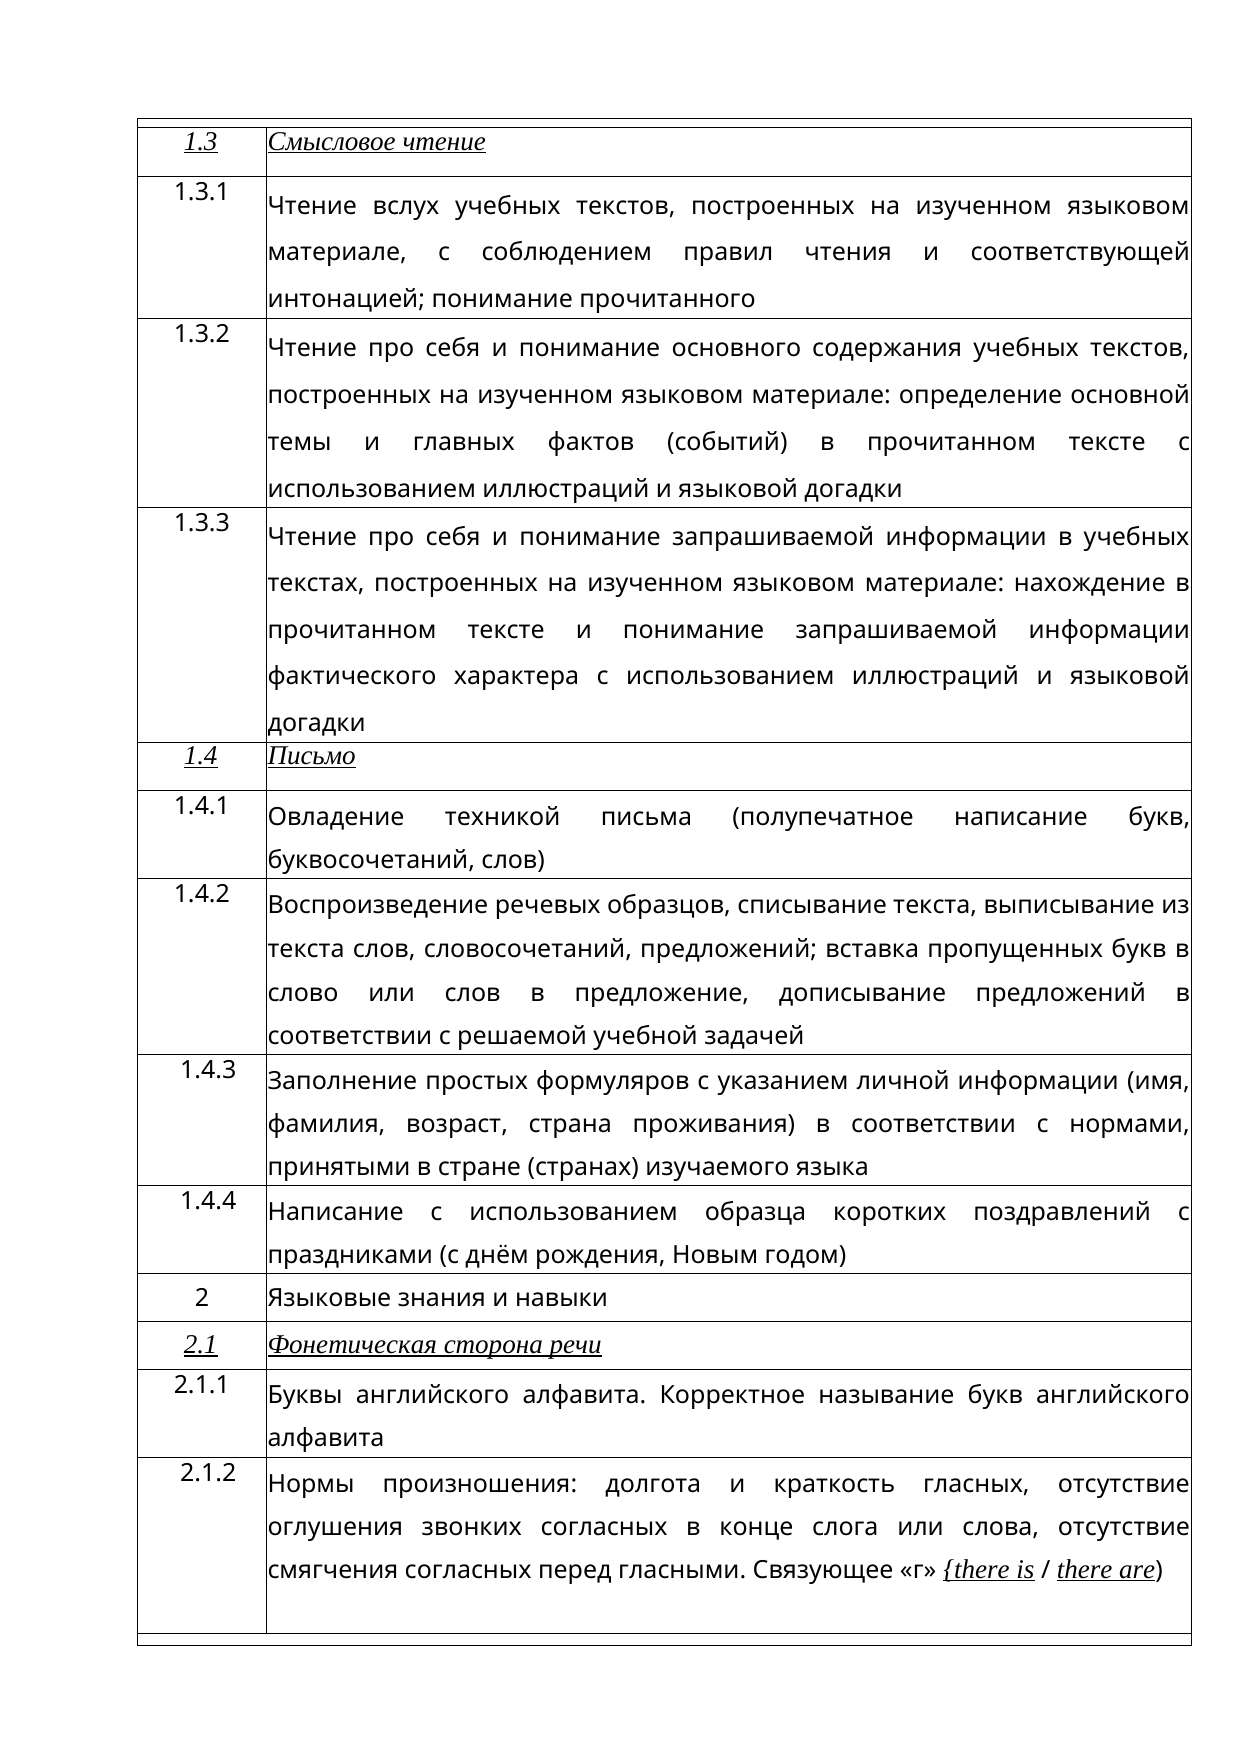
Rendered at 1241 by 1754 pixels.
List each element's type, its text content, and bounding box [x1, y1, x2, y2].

table_cell Языковые знания и навыки [267, 1274, 1191, 1321]
table_cell Нормы произношения: долгота и краткость гласных, отсутствие оглушения звонких согласных в конце слога или слова, отсутствие смягчения согласных перед гласными. Связующее «г» {there is / there are) [267, 1458, 1191, 1633]
table_cell 1.4 [138, 743, 266, 790]
table_cell 1.3.2 [138, 319, 266, 507]
table_cell 2 [138, 1274, 266, 1321]
table_cell 2.1 [138, 1322, 266, 1369]
table_cell 1.4.2 [138, 879, 266, 1054]
table_cell Фонетическая сторона речи [267, 1322, 1191, 1369]
table_cell 1.4.3 [138, 1055, 266, 1185]
table_cell Написание с использованием образца коротких поздравлений с праздниками (с днём рождения, Новым годом) [267, 1186, 1191, 1273]
table_cell 2.1.1 [138, 1370, 266, 1457]
table_cell 1.4.1 [138, 791, 266, 878]
table_cell Чтение вслух учебных текстов, построенных на изученном языковом материале, с соблюдением правил чтения и соответствующей интонацией; понимание прочитанного [267, 177, 1191, 318]
table_cell Заполнение простых формуляров с указанием личной информации (имя, фамилия, возраст, страна проживания) в соответствии с нормами, принятыми в стране (странах) изучаемого языка [267, 1055, 1191, 1185]
table_cell Чтение про себя и понимание основного содержания учебных текстов, построенных на изученном языковом материале: определение основной темы и главных фактов (событий) в прочитанном тексте с использованием иллюстраций и языковой догадки [267, 319, 1191, 507]
table_cell Овладение техникой письма (полупечатное написание букв, буквосочетаний, слов) [267, 791, 1191, 878]
table_cell 1.3.1 [138, 177, 266, 318]
table_cell Чтение про себя и понимание запрашиваемой информации в учебных текстах, построенных на изученном языковом материале: нахождение в прочитанном тексте и понимание запрашиваемой информации фактического характера с использованием иллюстраций и языковой догадки [267, 508, 1191, 742]
table_cell Буквы английского алфавита. Корректное называние букв английского алфавита [267, 1370, 1191, 1457]
table_cell 1.3.3 [138, 508, 266, 742]
table_header 1.3 [138, 128, 266, 176]
table_cell 2.1.2 [138, 1458, 266, 1633]
table_header Смысловое чтение [267, 128, 1191, 176]
table_cell Воспроизведение речевых образцов, списывание текста, выписывание из текста слов, словосочетаний, предложений; вставка пропущенных букв в слово или слов в предложение, дописывание предложений в соответствии с решаемой учебной задачей [267, 879, 1191, 1054]
table_cell Письмо [267, 743, 1191, 790]
table_cell 1.4.4 [138, 1186, 266, 1273]
